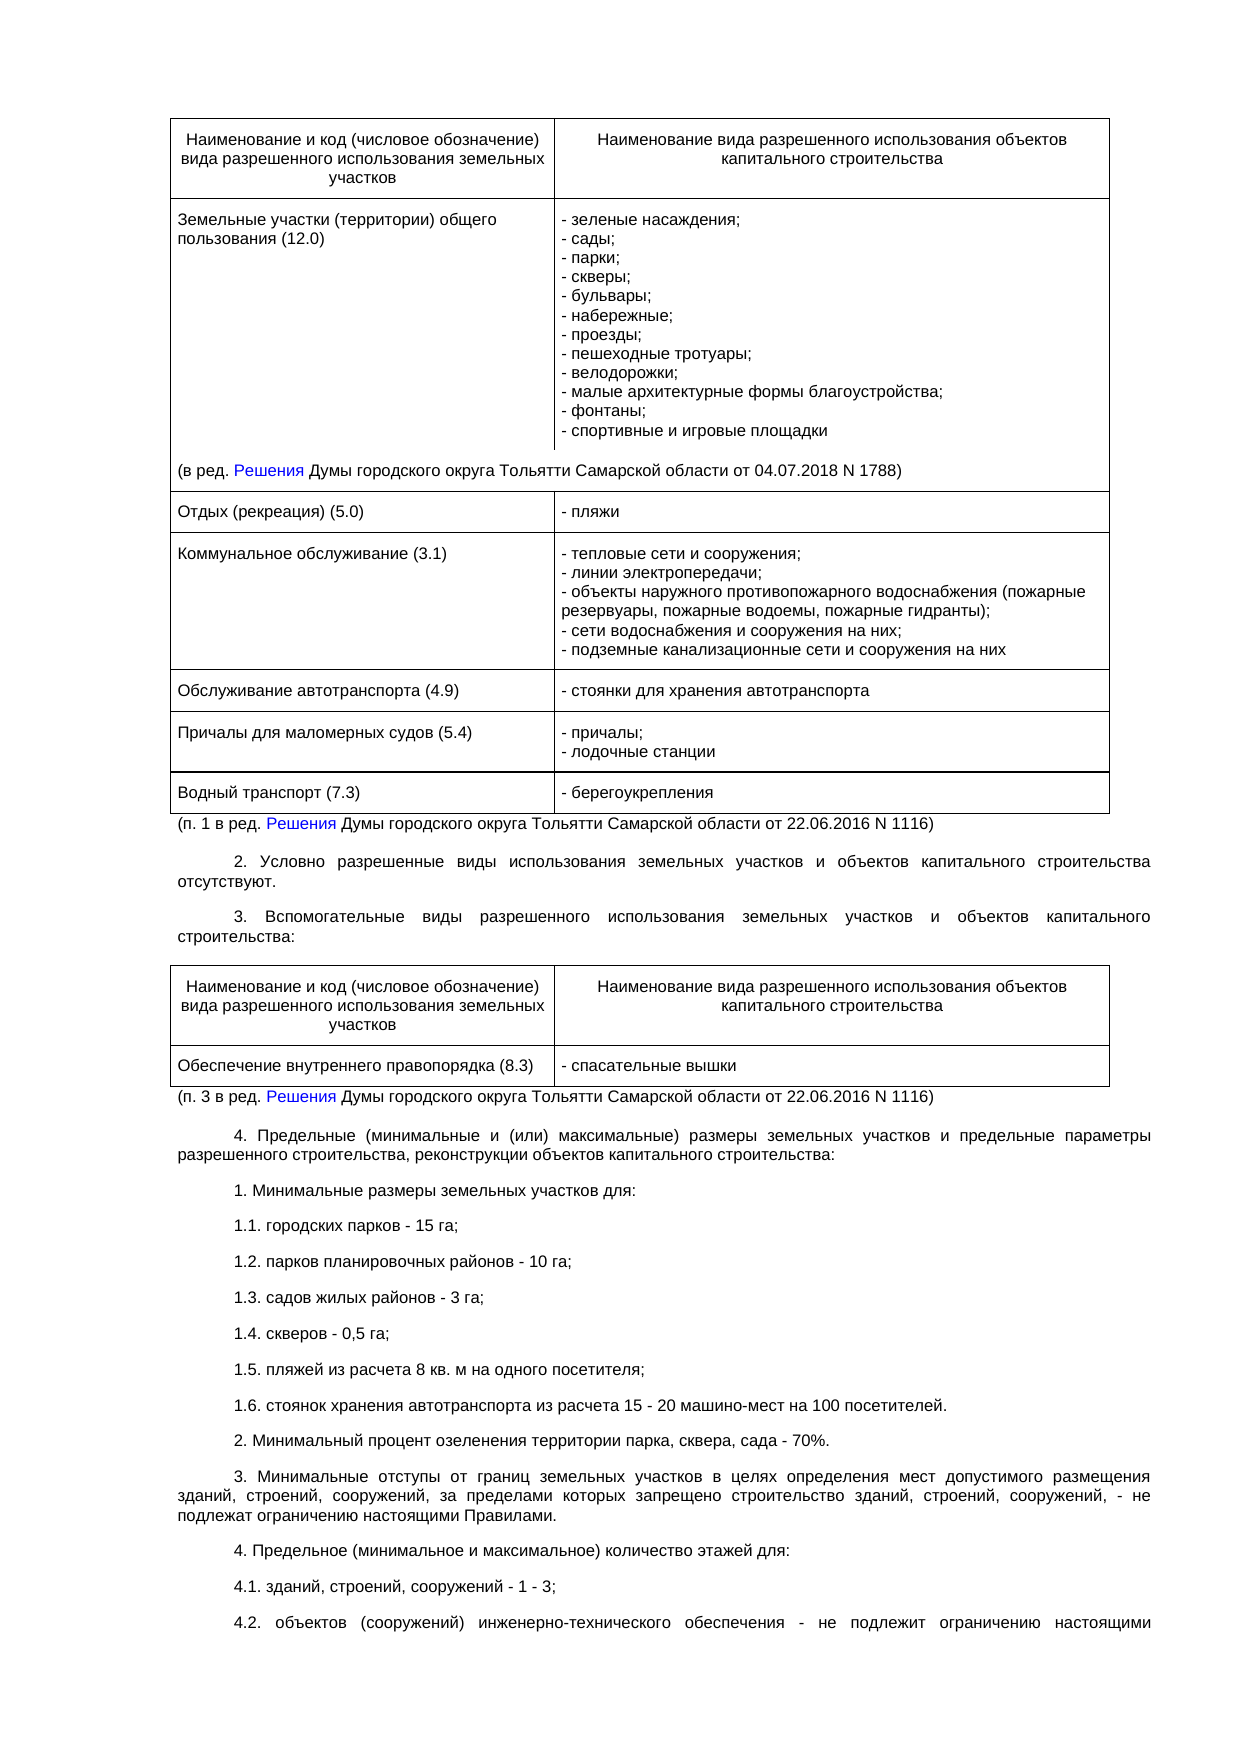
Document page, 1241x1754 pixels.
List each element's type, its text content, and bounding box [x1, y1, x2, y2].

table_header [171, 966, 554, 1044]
text 1.4. скверов - 0,5 га; [177, 1324, 1152, 1343]
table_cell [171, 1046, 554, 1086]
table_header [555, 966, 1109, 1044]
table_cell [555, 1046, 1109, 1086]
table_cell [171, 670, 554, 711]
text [177, 1613, 1152, 1632]
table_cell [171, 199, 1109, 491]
text 4.1. зданий, строений, сооружений - 1 - 3; [177, 1577, 1152, 1596]
text 2. Минимальный процент озеленения территории парка, сквера, сада - 70%. [177, 1431, 1152, 1450]
text 3. Минимальные отступы от границ земельных участков в целях определения мест допустимого размещения зданий, строений, сооружений, за пределами которых запрещено строительство зданий, строений, сооружений, - не подлежат ограничению настоящими Правилами. [177, 1467, 1152, 1524]
text 1.6. стоянок хранения автотранспорта из расчета 15 - 20 машино-мест на 100 посетителей. [177, 1395, 1152, 1414]
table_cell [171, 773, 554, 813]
text 1. Минимальные размеры земельных участков для: [177, 1180, 1152, 1199]
text 1.1. городских парков - 15 га; [177, 1216, 1152, 1235]
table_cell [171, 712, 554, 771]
text 4. Предельные (минимальные и (или) максимальные) размеры земельных участков и предельные параметры разрешенного строительства, реконструкции объектов капитального строительства: [177, 1125, 1152, 1164]
text 1.2. парков планировочных районов - 10 га; [177, 1252, 1152, 1271]
text (п. 3 в ред. Решения Думы городского округа Тольятти Самарской области от 22.06.2016 N 1116) [177, 1087, 1152, 1106]
text 4. Предельное (минимальное и максимальное) количество этажей для: [177, 1541, 1152, 1560]
text 3. Вспомогательные виды разрешенного использования земельных участков и объектов капитального строительства: [177, 907, 1152, 946]
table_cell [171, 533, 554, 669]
text (п. 1 в ред. Решения Думы городского округа Тольятти Самарской области от 22.06.2016 N 1116) [177, 814, 1152, 833]
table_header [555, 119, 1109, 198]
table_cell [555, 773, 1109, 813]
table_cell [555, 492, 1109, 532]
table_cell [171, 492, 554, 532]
text 2. Условно разрешенные виды использования земельных участков и объектов капитального строительства отсутствуют. [177, 852, 1152, 891]
text 1.5. пляжей из расчета 8 кв. м на одного посетителя; [177, 1359, 1152, 1379]
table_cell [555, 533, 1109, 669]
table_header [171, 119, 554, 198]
text 1.3. садов жилых районов - 3 га; [177, 1288, 1152, 1307]
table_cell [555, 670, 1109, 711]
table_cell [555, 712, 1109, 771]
